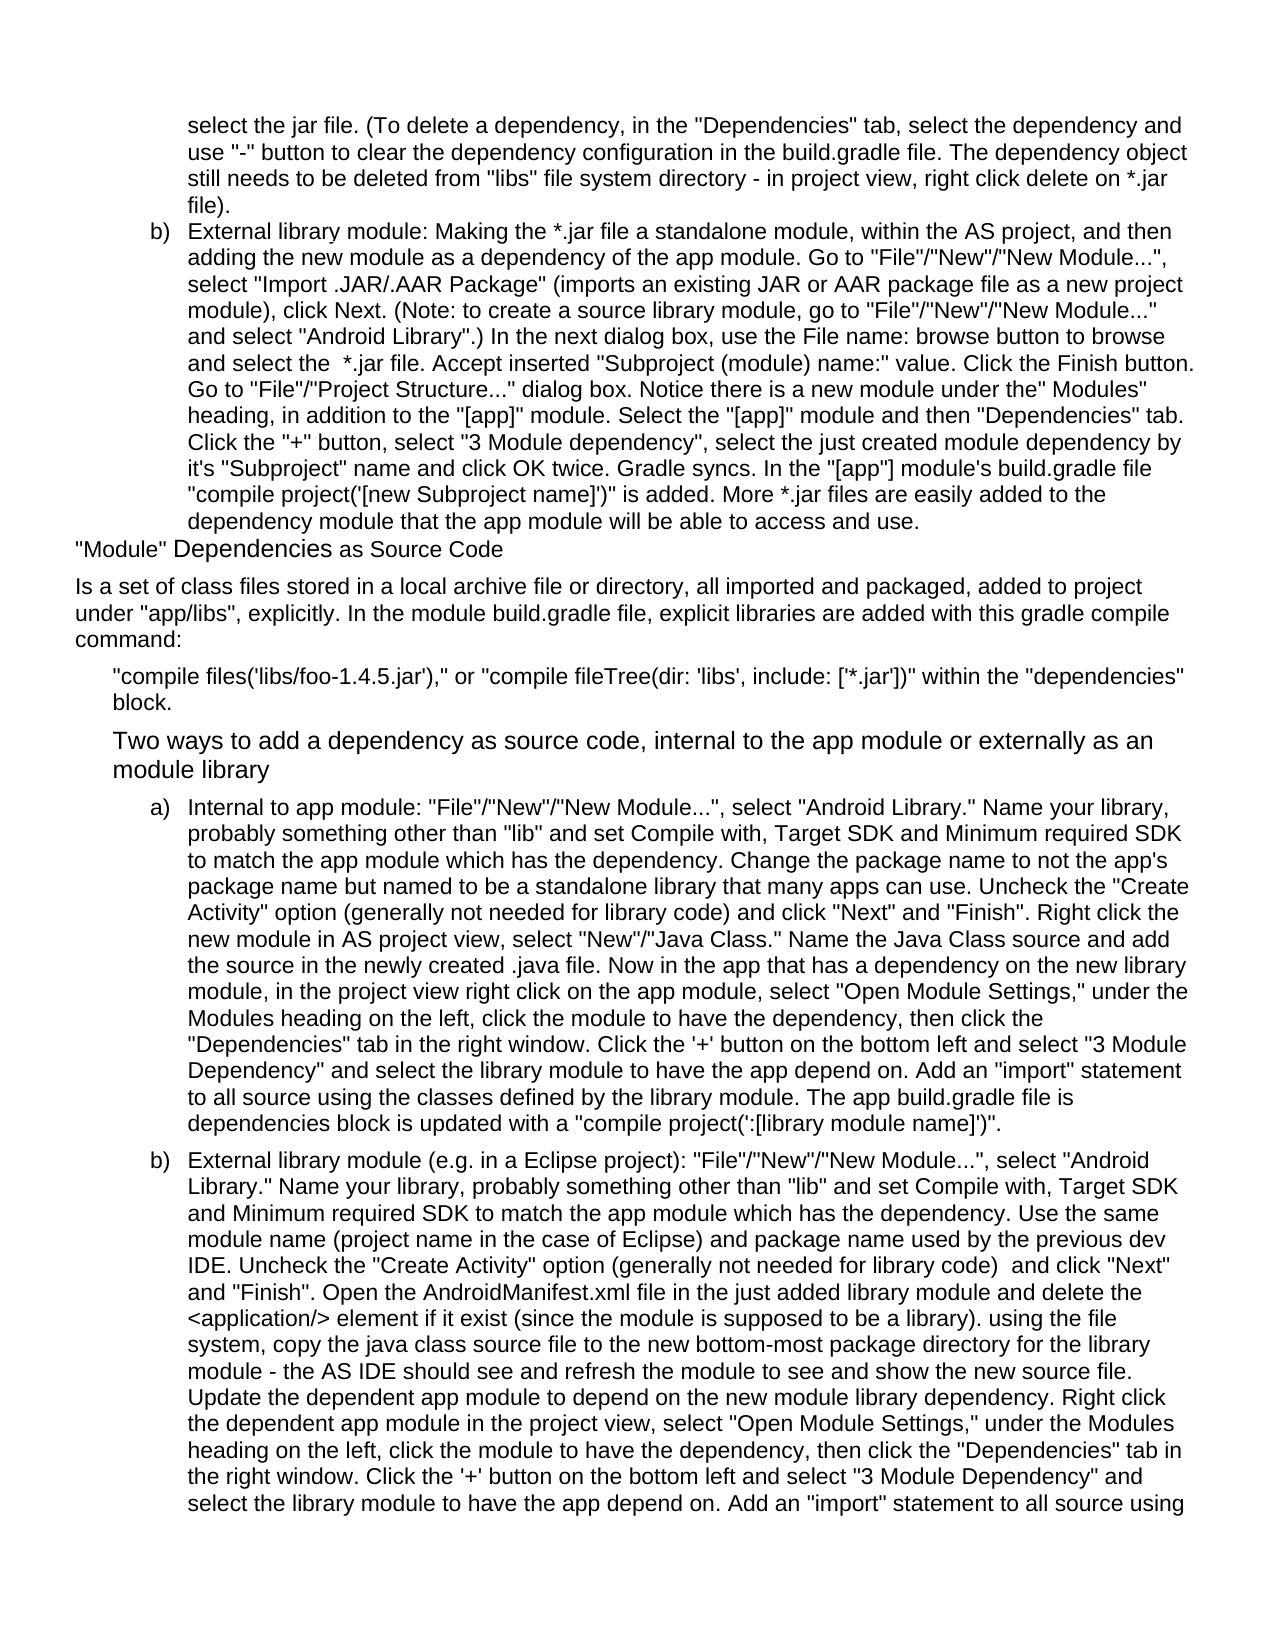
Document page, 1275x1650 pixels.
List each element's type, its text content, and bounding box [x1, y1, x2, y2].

list Internal to app module: "File"/"New"/"New Module...", select "Android Library." Name your library, probably something other than "lib" and set Compile with, Target SDK and Minimum required SDK to match the app module which has the dependency. Change the package name to not the app's package name but named to be a standalone library that many apps can use. Uncheck the "Create Activity" option (generally not needed for library code) and click "Next" and "Finish". Right click the new module in AS project view, select "New"/"Java Class." Name the Java Class source and add the source in the newly created .java file. Now in the app that has a dependency on the new library module, in the project view right click on the app module, select "Open Module Settings," under the Modules heading on the left, click the module to have the dependency, then click the "Dependencies" tab in the right window. Click the '+' button on the bottom left and select "3 Module Dependency" and select the library module to have the app depend on. Add an "import" statement to all source using the classes defined by the library module. The app build.gradle file is dependencies block is updated with a "compile project(':[library module name]')". [150, 973, 1200, 1315]
text "Module" Dependencies as Source Code [75, 713, 1200, 742]
text "compile files('libs/foo-1.4.5.jar')," or "compile fileTree(dir: 'libs', include: ['*.jar'])" within the "dependencies" block. [112, 842, 1200, 894]
list External library module: Making the *.jar file a standalone module, within the AS project, and then adding the new module as a dependency of the app module. Go to "File"/"New"/"New Module...", select "Import .JAR/.AAR Package" (imports an existing JAR or AAR package file as a new project module), click Next. (Note: to create a source library module, go to "File"/"New"/"New Module..." and select "Android Library".) In the next dialog box, use the File name: browse button to browse and select the *.jar file. Accept inserted "Subproject (module) name:" value. Click the Finish button. Go to "File"/"Project Structure..." dialog box. Notice there is a new module under the" Modules" heading, in addition to the "[app]" module. Select the "[app]" module and then "Dependencies" tab. Click the "+" button, select "3 Module dependency", select the just created module dependency by it's "Subproject" name and click OK twice. Gradle syncs. In the "[app"] module's build.gradle file "compile project('[new Subproject name]')" is added. More *.jar files are easily added to the dependency module that the app module will be able to access and use. [150, 386, 1200, 703]
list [150, 1326, 1200, 1510]
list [150, 112, 1200, 376]
text Two ways to add a dependency as source code, internal to the app module or externally as an module library [112, 905, 1200, 962]
text Is a set of class files stored in a local archive file or directory, all imported and packaged, added to project under "app/libs", explicitly. In the module build.gradle file, explicit libraries are added with this gradle compile command: [75, 752, 1200, 831]
